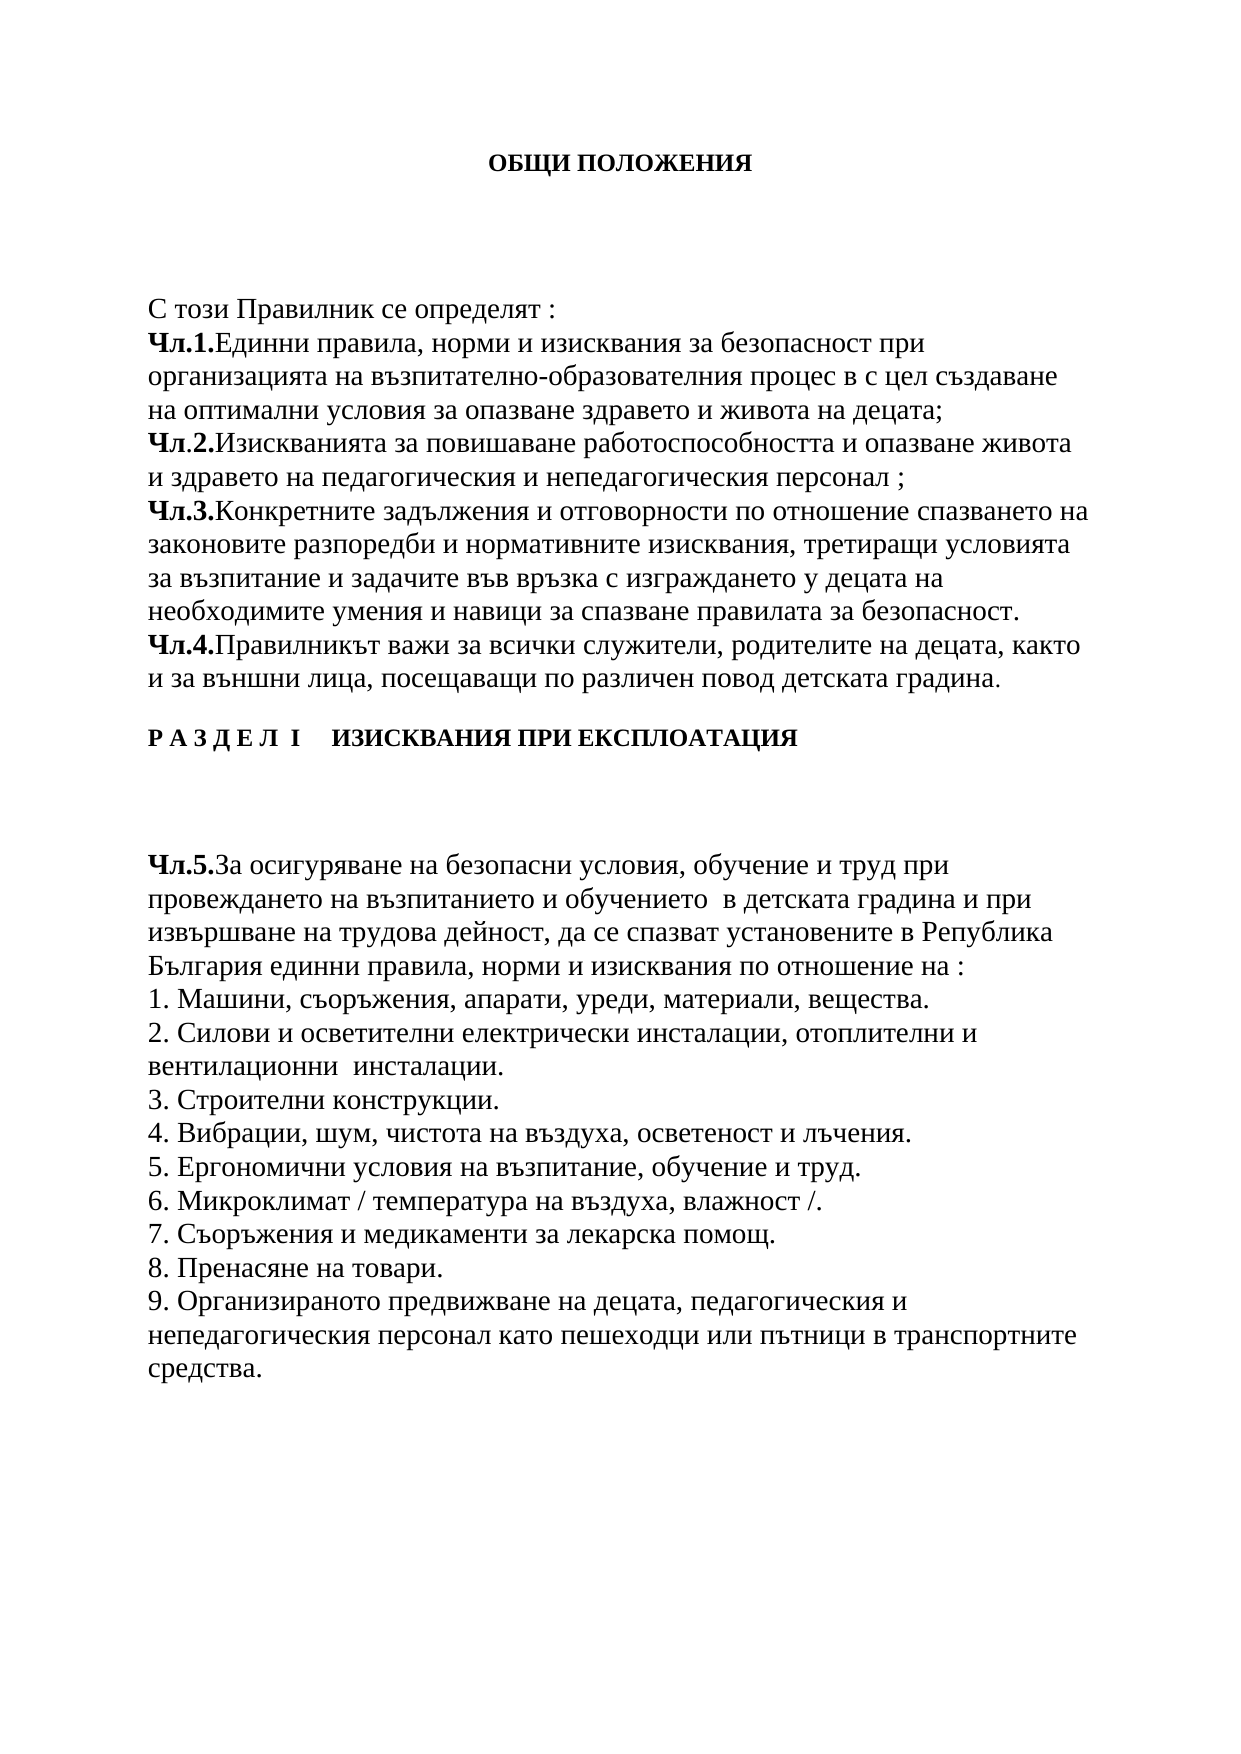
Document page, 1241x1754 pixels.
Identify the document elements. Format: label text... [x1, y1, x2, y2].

text ОБЩИ ПОЛОЖЕНИЯ [148, 148, 1093, 176]
text Р А З Д Е Л І ИЗИСКВАНИЯ ПРИ ЕКСПЛОАТАЦИЯ [148, 723, 1093, 751]
text Чл.5.За осигуряване на безопасни условия, обучение и труд при провеждането на възпитанието и обучението в детската градина и при извършване на трудова дейност, да се спазват установените в Република България единни правила, норми и изисквания по отношение на : 1. Машини, съоръжения, апарати, уреди, материали, вещества. 2. Силови и осветителни електрически инсталации, отоплителни и вентилационни инсталации. 3. Строителни конструкции. 4. Вибрации, шум, чистота на въздуха, осветеност и лъчения. 5. Ергономични условия на възпитание, обучение и труд. 6. Микроклимат / температура на въздуха, влажност /. 7. Съоръжения и медикаменти за лекарска помощ. 8. Пренасяне на товари. 9. Организираното предвижване на децата, педагогическия и непедагогическия персонал като пешеходци или пътници в транспортните средства. [148, 780, 1093, 1413]
text С този Правилник се определят : Чл.1.Единни правила, норми и изисквания за безопасност при организацията на възпитателно-образователния процес в с цел създаване на оптимални условия за опазване здравето и живота на децата; Чл.2.Изискванията за повишаване работоспособността и опазване живота и здравето на педагогическия и непедагогическия персонал ; Чл.3.Конкретните задължения и отговорности по отношение спазването на законовите разпоредби и нормативните изисквания, третиращи условията за възпитание и задачите във връзка с изграждането у децата на необходимите умения и навици за спазване правилата за безопасност. Чл.4.Правилникът важи за всички служители, родителите на децата, както и за външни лица, посещаващи по различен повод детската градина. [148, 291, 1093, 694]
